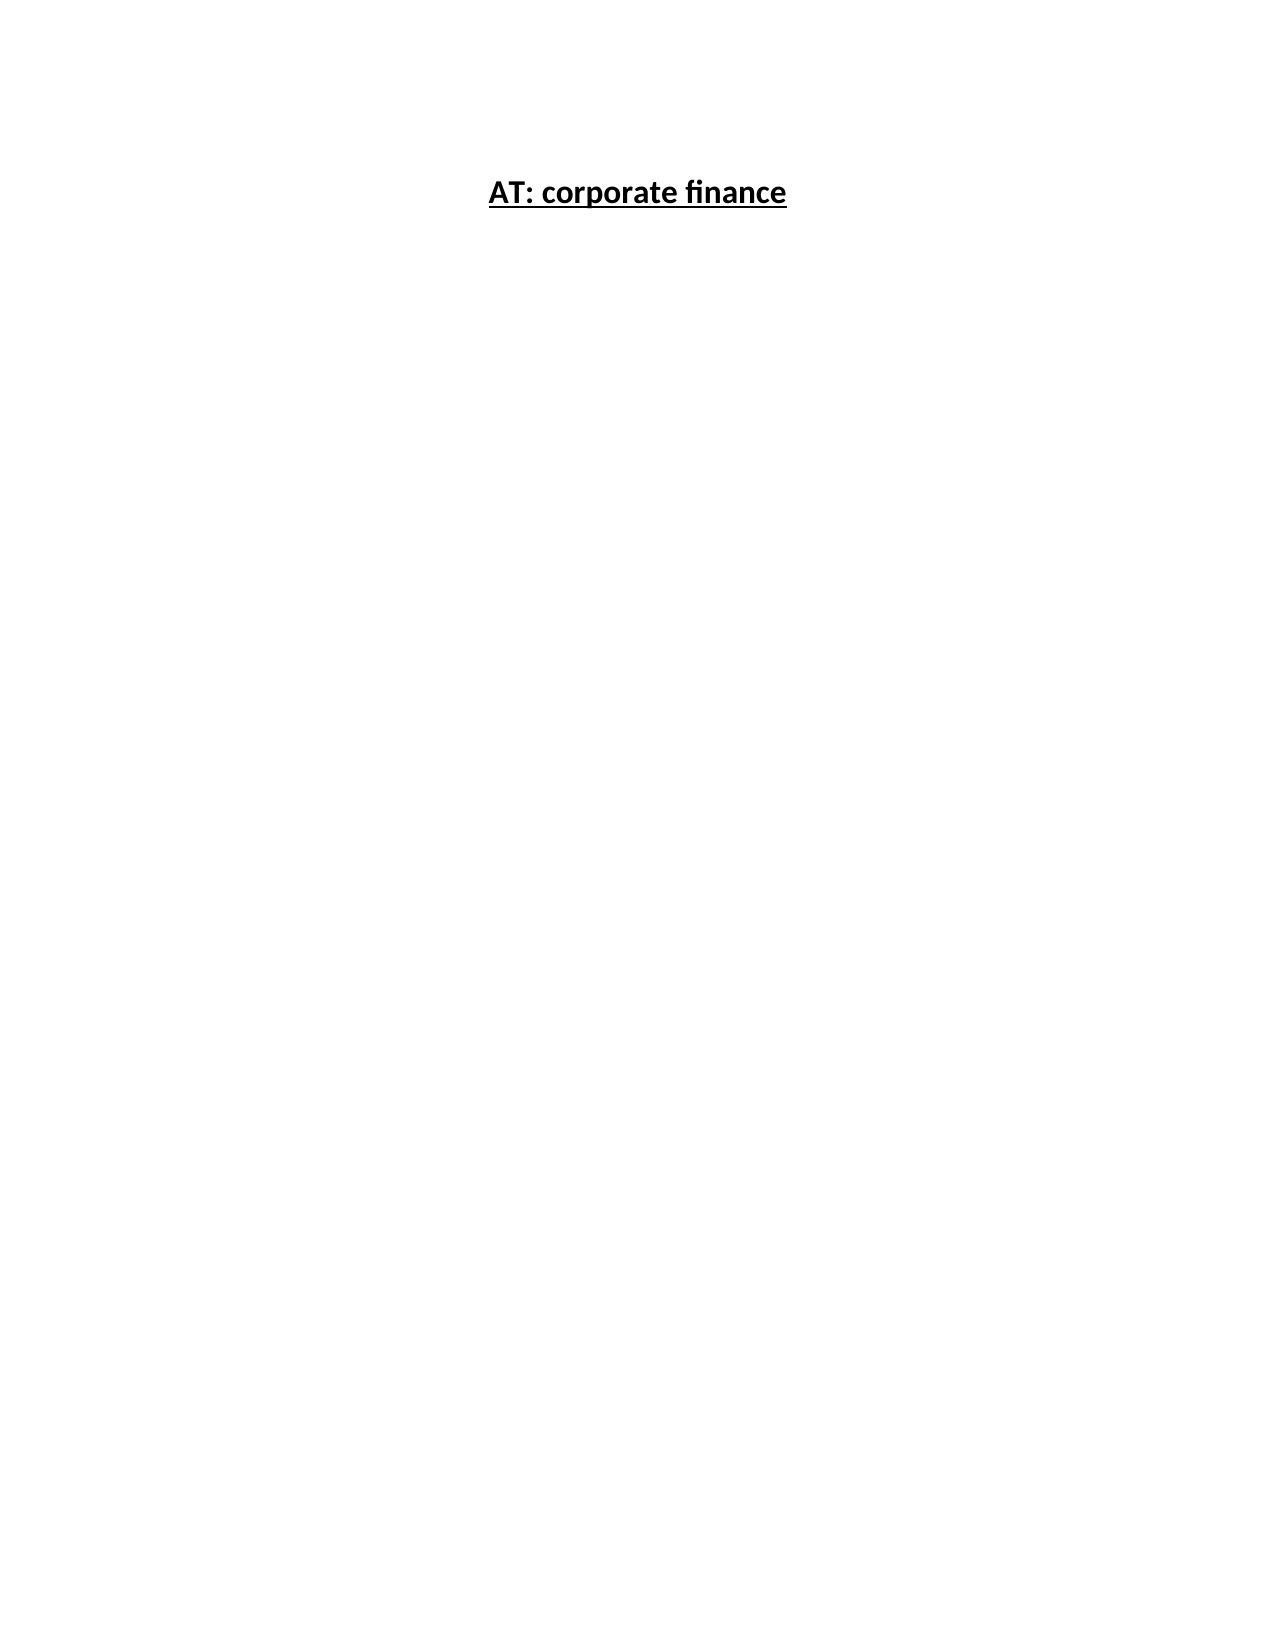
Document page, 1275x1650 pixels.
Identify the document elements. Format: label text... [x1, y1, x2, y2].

subtitle AT: corporate finance [150, 171, 1125, 212]
